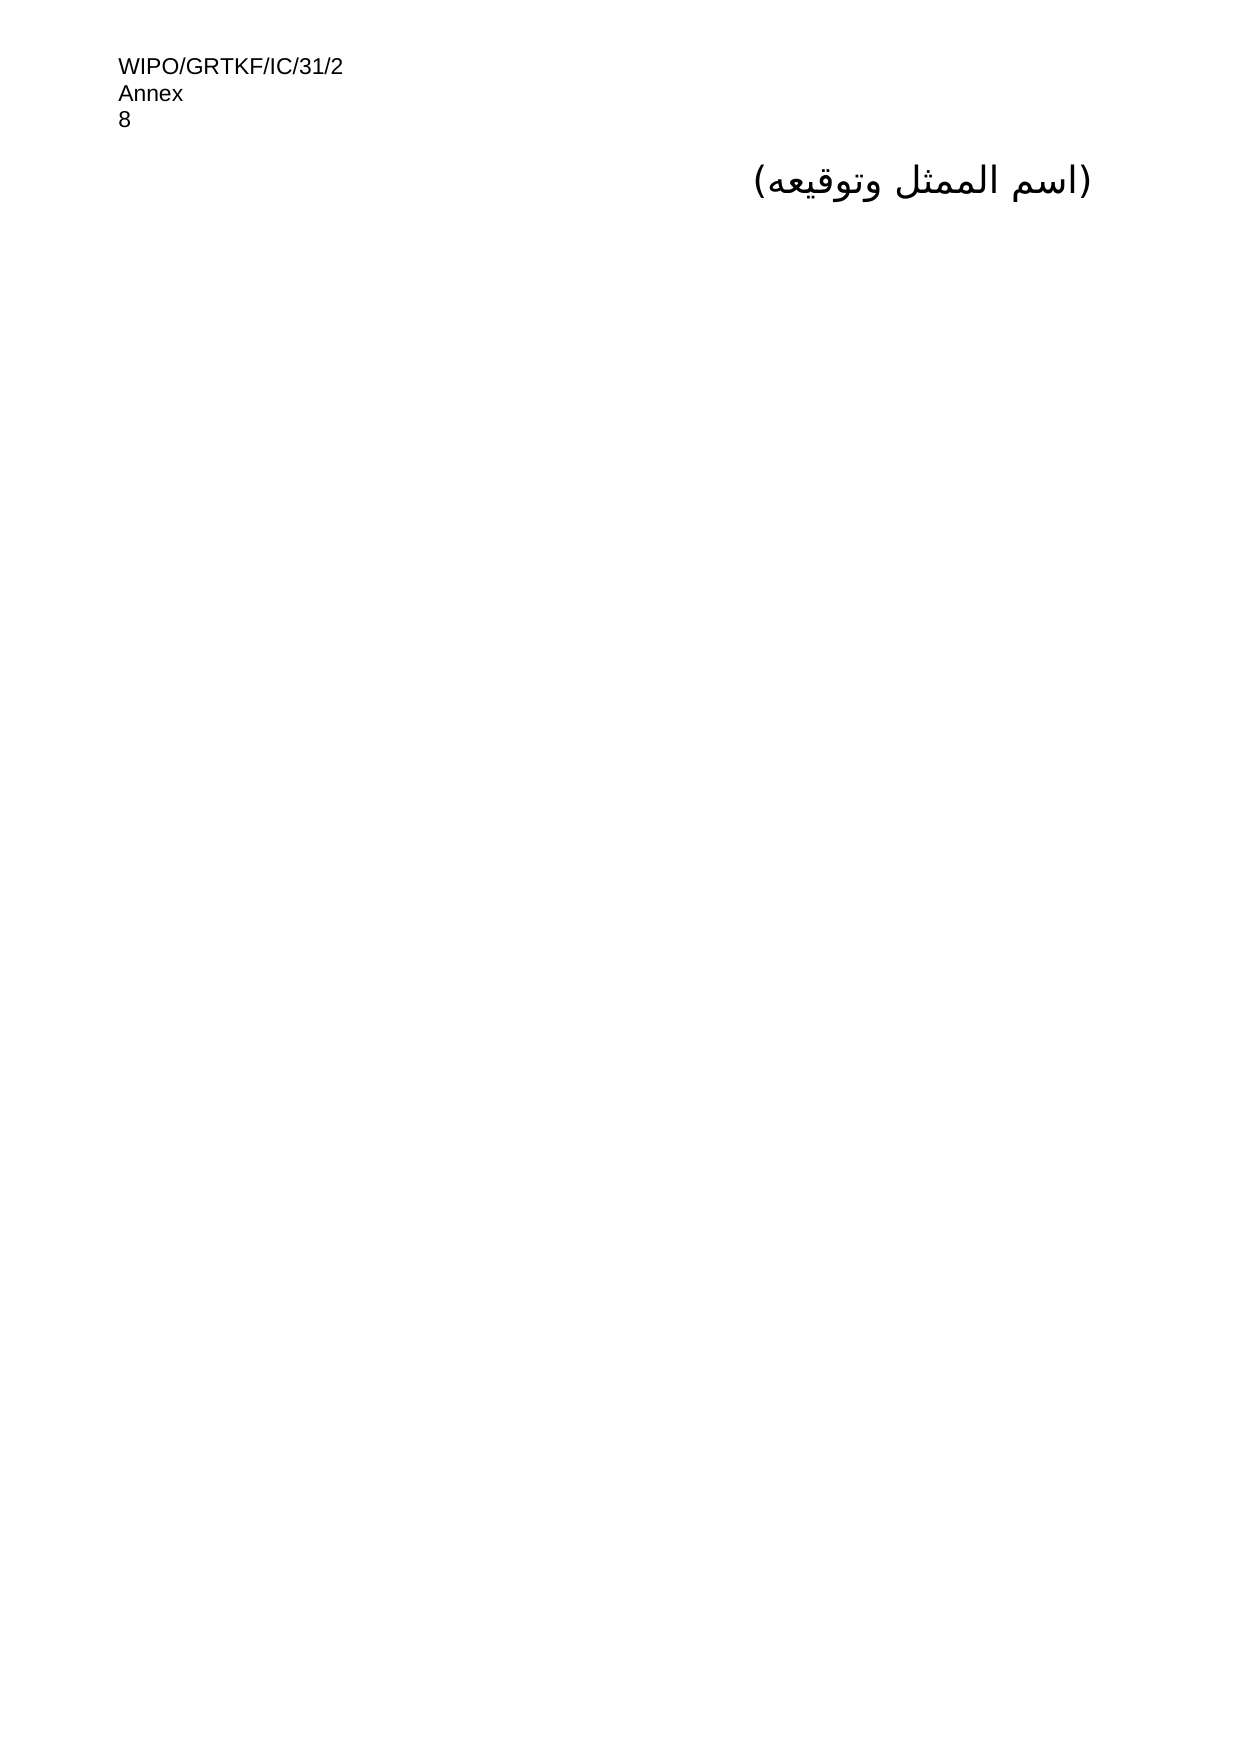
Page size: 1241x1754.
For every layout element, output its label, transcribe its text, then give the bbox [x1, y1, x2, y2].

text (اسم الممثل وتوقيعه) [118, 158, 1092, 202]
